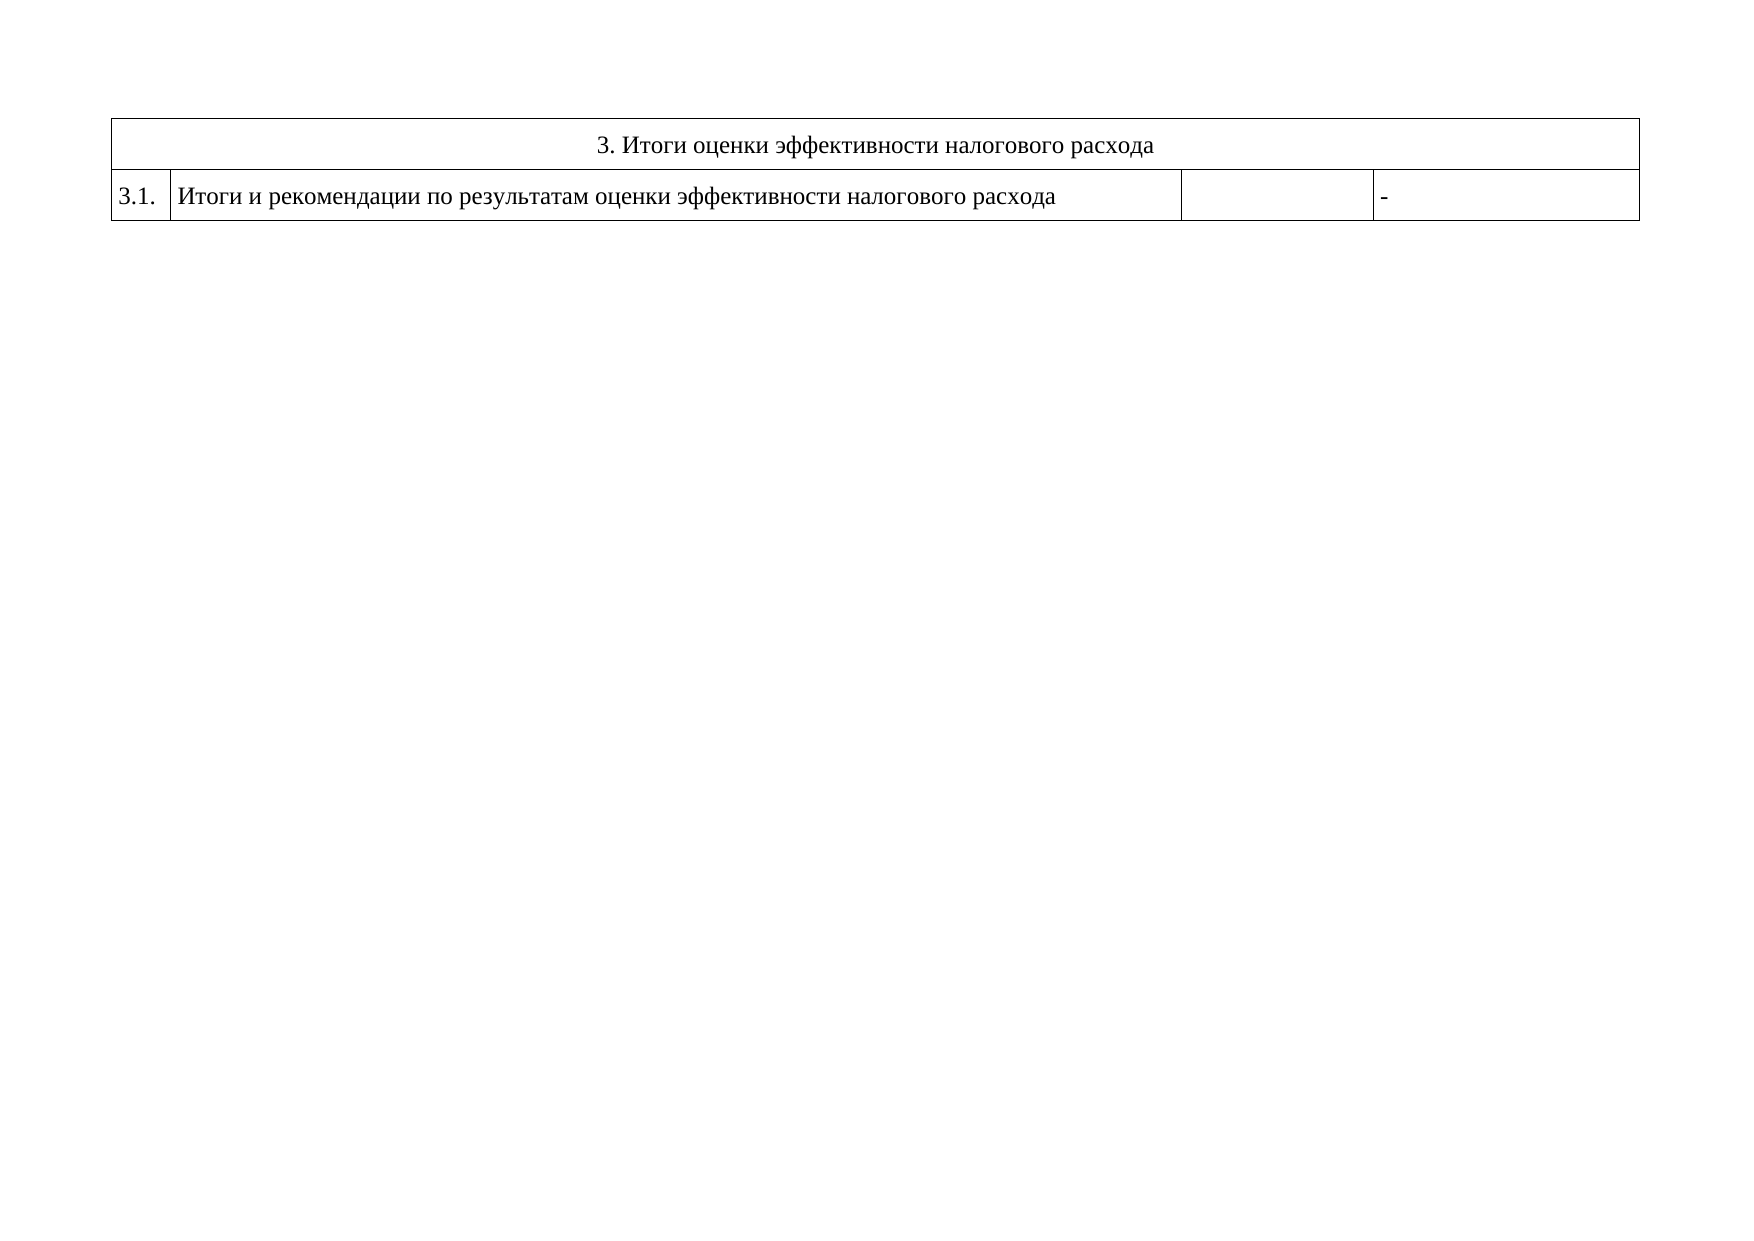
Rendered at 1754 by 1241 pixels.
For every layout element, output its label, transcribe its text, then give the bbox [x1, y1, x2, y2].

table_cell [1182, 170, 1373, 220]
table_cell Итоги и рекомендации по результатам оценки эффективности налогового расхода [171, 170, 1181, 220]
table_cell 3.1. [112, 170, 170, 220]
table_cell 3. Итоги оценки эффективности налогового расхода [112, 119, 1639, 169]
table_cell - [1374, 170, 1639, 220]
